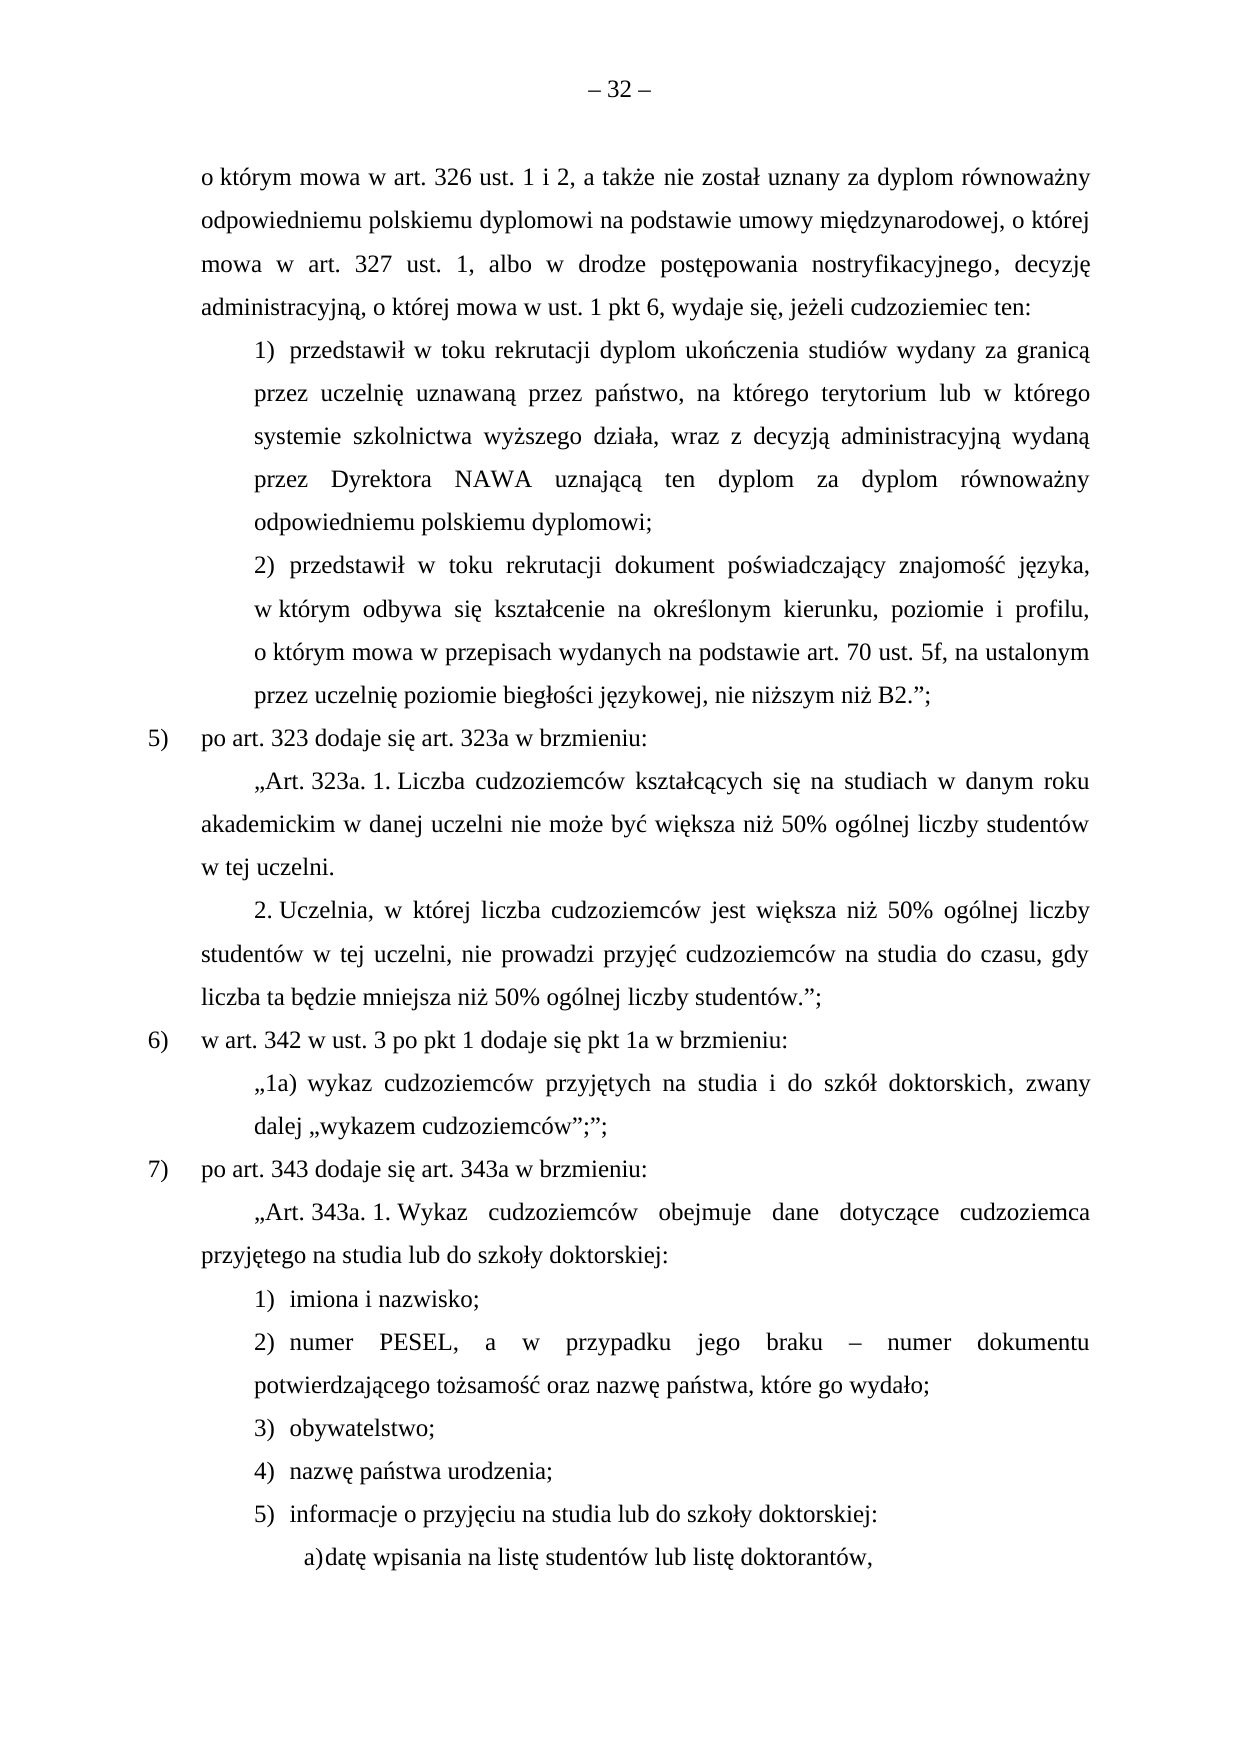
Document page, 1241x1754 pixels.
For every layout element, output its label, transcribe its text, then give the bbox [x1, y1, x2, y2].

text „Art. 323a. 1. Liczba cudzoziemców kształcących się na studiach w danym roku akademickim w danej uczelni nie może być większa niż 50% ogólnej liczby studentów w tej uczelni. [201, 766, 1091, 881]
text 1) przedstawił w toku rekrutacji dyplom ukończenia studiów wydany za granicą przez uczelnię uznawaną przez państwo, na którego terytorium lub w którego systemie szkolnictwa wyższego działa, wraz z decyzją administracyjną wydaną przez Dyrektora NAWA uznającą ten dyplom za dyplom równoważny odpowiedniemu polskiemu dyplomowi; [254, 335, 1091, 536]
text 1) imiona i nazwisko; [254, 1284, 1091, 1312]
text 7) po art. 343 dodaje się art. 343a w brzmieniu: [148, 1154, 1091, 1183]
text „1a) wykaz cudzoziemców przyjętych na studia i do szkół doktorskich, zwany dalej „wykazem cudzoziemców”;”; [254, 1068, 1091, 1140]
text „Art. 343a. 1. Wykaz cudzoziemców obejmuje dane dotyczące cudzoziemca przyjętego na studia lub do szkoły doktorskiej: [201, 1197, 1091, 1269]
text 2) przedstawił w toku rekrutacji dokument poświadczający znajomość języka, w którym odbywa się kształcenie na określonym kierunku, poziomie i profilu, o którym mowa w przepisach wydanych na podstawie art. 70 ust. 5f, na ustalonym przez uczelnię poziomie biegłości językowej, nie niższym niż B2.”; [254, 551, 1091, 709]
text 2. Uczelnia, w której liczba cudzoziemców jest większa niż 50% ogólnej liczby studentów w tej uczelni, nie prowadzi przyjęć cudzoziemców na studia do czasu, gdy liczba ta będzie mniejsza niż 50% ogólnej liczby studentów.”; [201, 896, 1091, 1011]
text a) datę wpisania na listę studentów lub listę doktorantów, [304, 1542, 1091, 1571]
text 4) nazwę państwa urodzenia; [254, 1456, 1091, 1485]
text 5) po art. 323 dodaje się art. 323a w brzmieniu: [148, 723, 1091, 752]
text 5) informacje o przyjęciu na studia lub do szkoły doktorskiej: [254, 1499, 1091, 1528]
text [201, 162, 1091, 321]
text 6) w art. 342 w ust. 3 po pkt 1 dodaje się pkt 1a w brzmieniu: [148, 1025, 1091, 1054]
text 3) obywatelstwo; [254, 1413, 1091, 1442]
text 2) numer PESEL, a w przypadku jego braku – numer dokumentu potwierdzającego tożsamość oraz nazwę państwa, które go wydało; [254, 1327, 1091, 1399]
